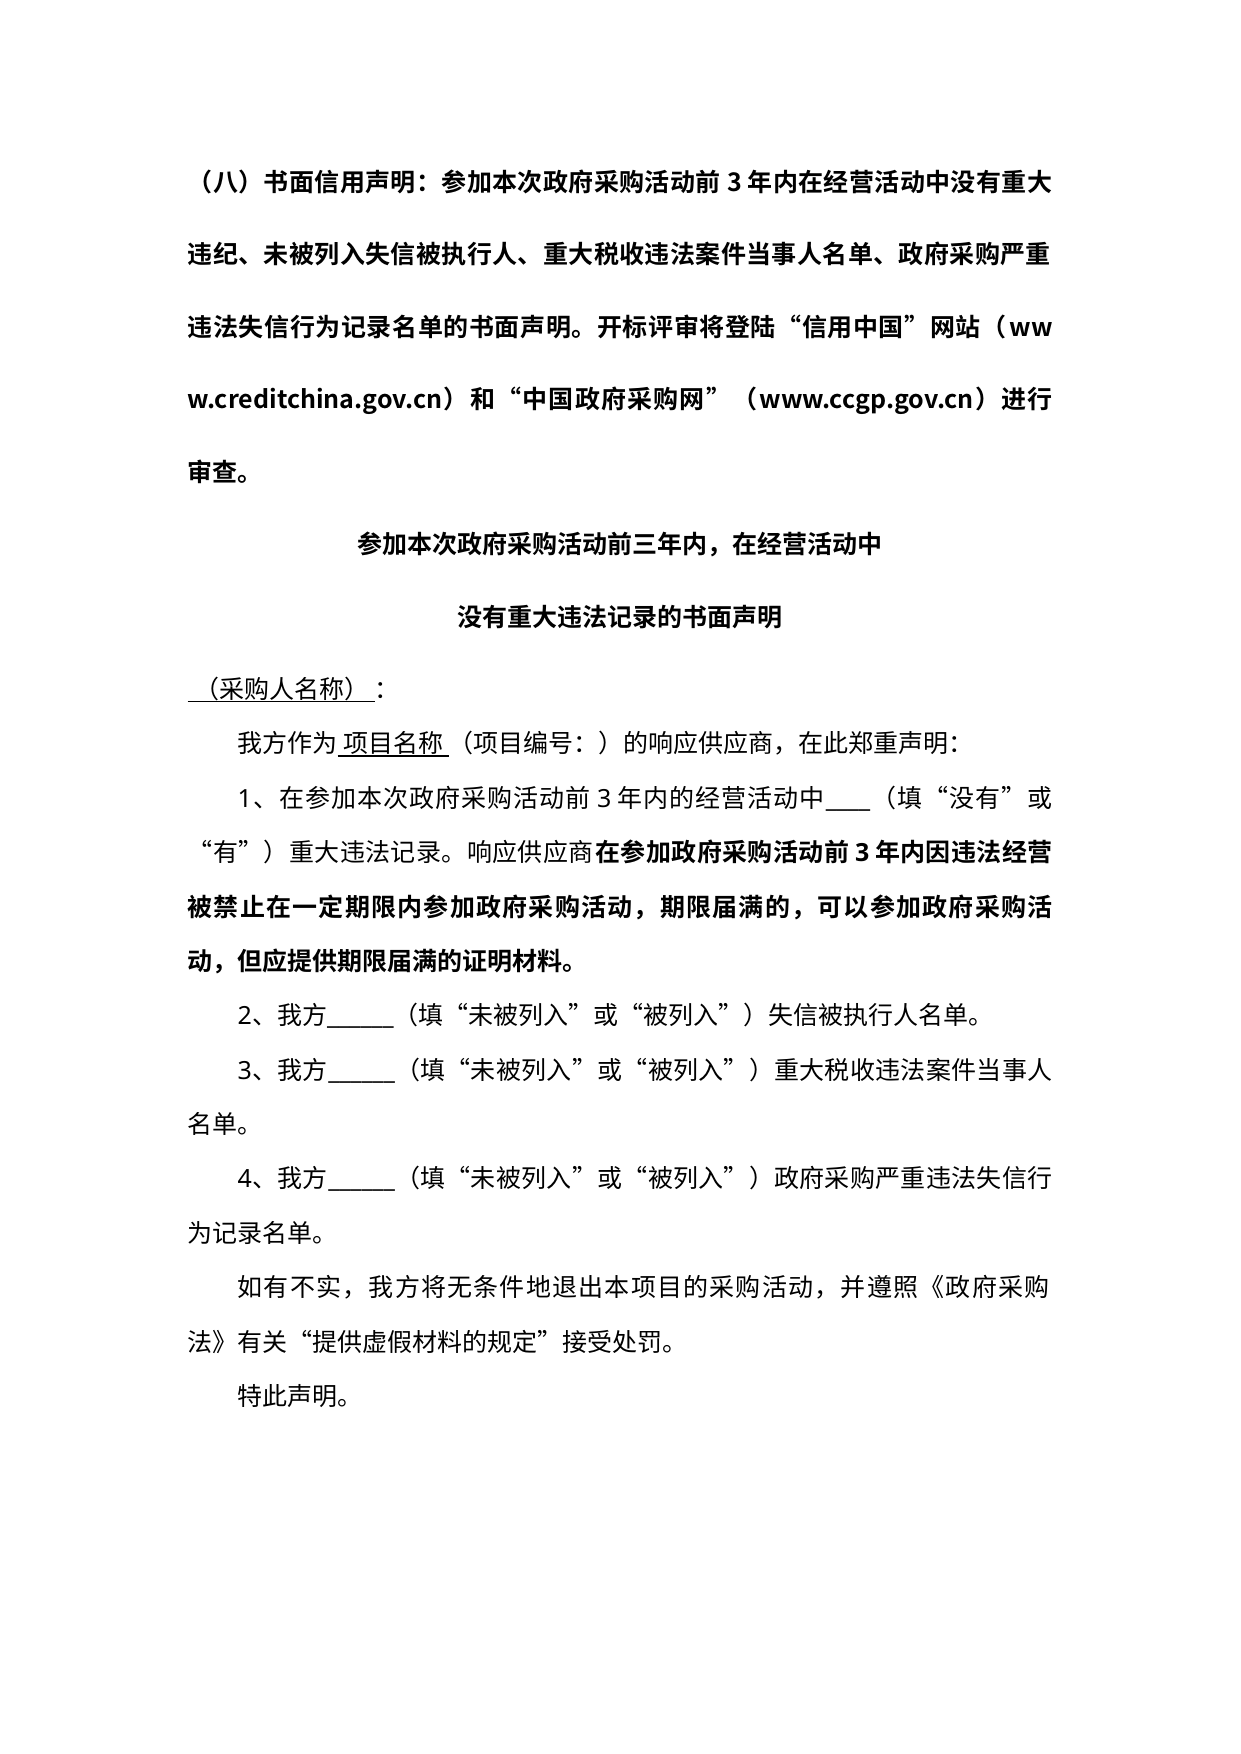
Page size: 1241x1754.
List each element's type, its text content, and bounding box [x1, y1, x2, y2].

text 我方作为 项目名称 （项目编号：）的响应供应商，在此郑重声明： [187, 724, 1053, 760]
text 参加本次政府采购活动前三年内，在经营活动中 [187, 524, 1053, 561]
text 4、我方______（填“未被列入”或“被列入”）政府采购严重违法失信行为记录名单。 [187, 1159, 1053, 1249]
text 如有不实，我方将无条件地退出本项目的采购活动，并遵照《政府采购法》有关“提供虚假材料的规定”接受处罚。 [187, 1268, 1053, 1358]
text 特此声明。 [187, 1376, 1053, 1413]
text 3、我方______（填“未被列入”或“被列入”）重大税收违法案件当事人名单。 [187, 1050, 1053, 1141]
text 1、在参加本次政府采购活动前3年内的经营活动中____（填“没有”或“有”）重大违法记录。响应供应商在参加政府采购活动前3年内因违法经营被禁止在一定期限内参加政府采购活动，期限届满的，可以参加政府采购活动，但应提供期限届满的证明材料。 [187, 778, 1053, 978]
text （八）书面信用声明：参加本次政府采购活动前3年内在经营活动中没有重大违纪、未被列入失信被执行人、重大税收违法案件当事人名单、政府采购严重违法失信行为记录名单的书面声明。开标评审将登陆“信用中国”网站（www.creditchina.gov.cn）和“中国政府采购网”（www.ccgp.gov.cn）进行审查。 [187, 162, 1053, 488]
text 2、我方______（填“未被列入”或“被列入”）失信被执行人名单。 [187, 996, 1053, 1032]
text （采购人名称） ： [187, 669, 1053, 706]
text 没有重大违法记录的书面声明 [187, 597, 1053, 633]
